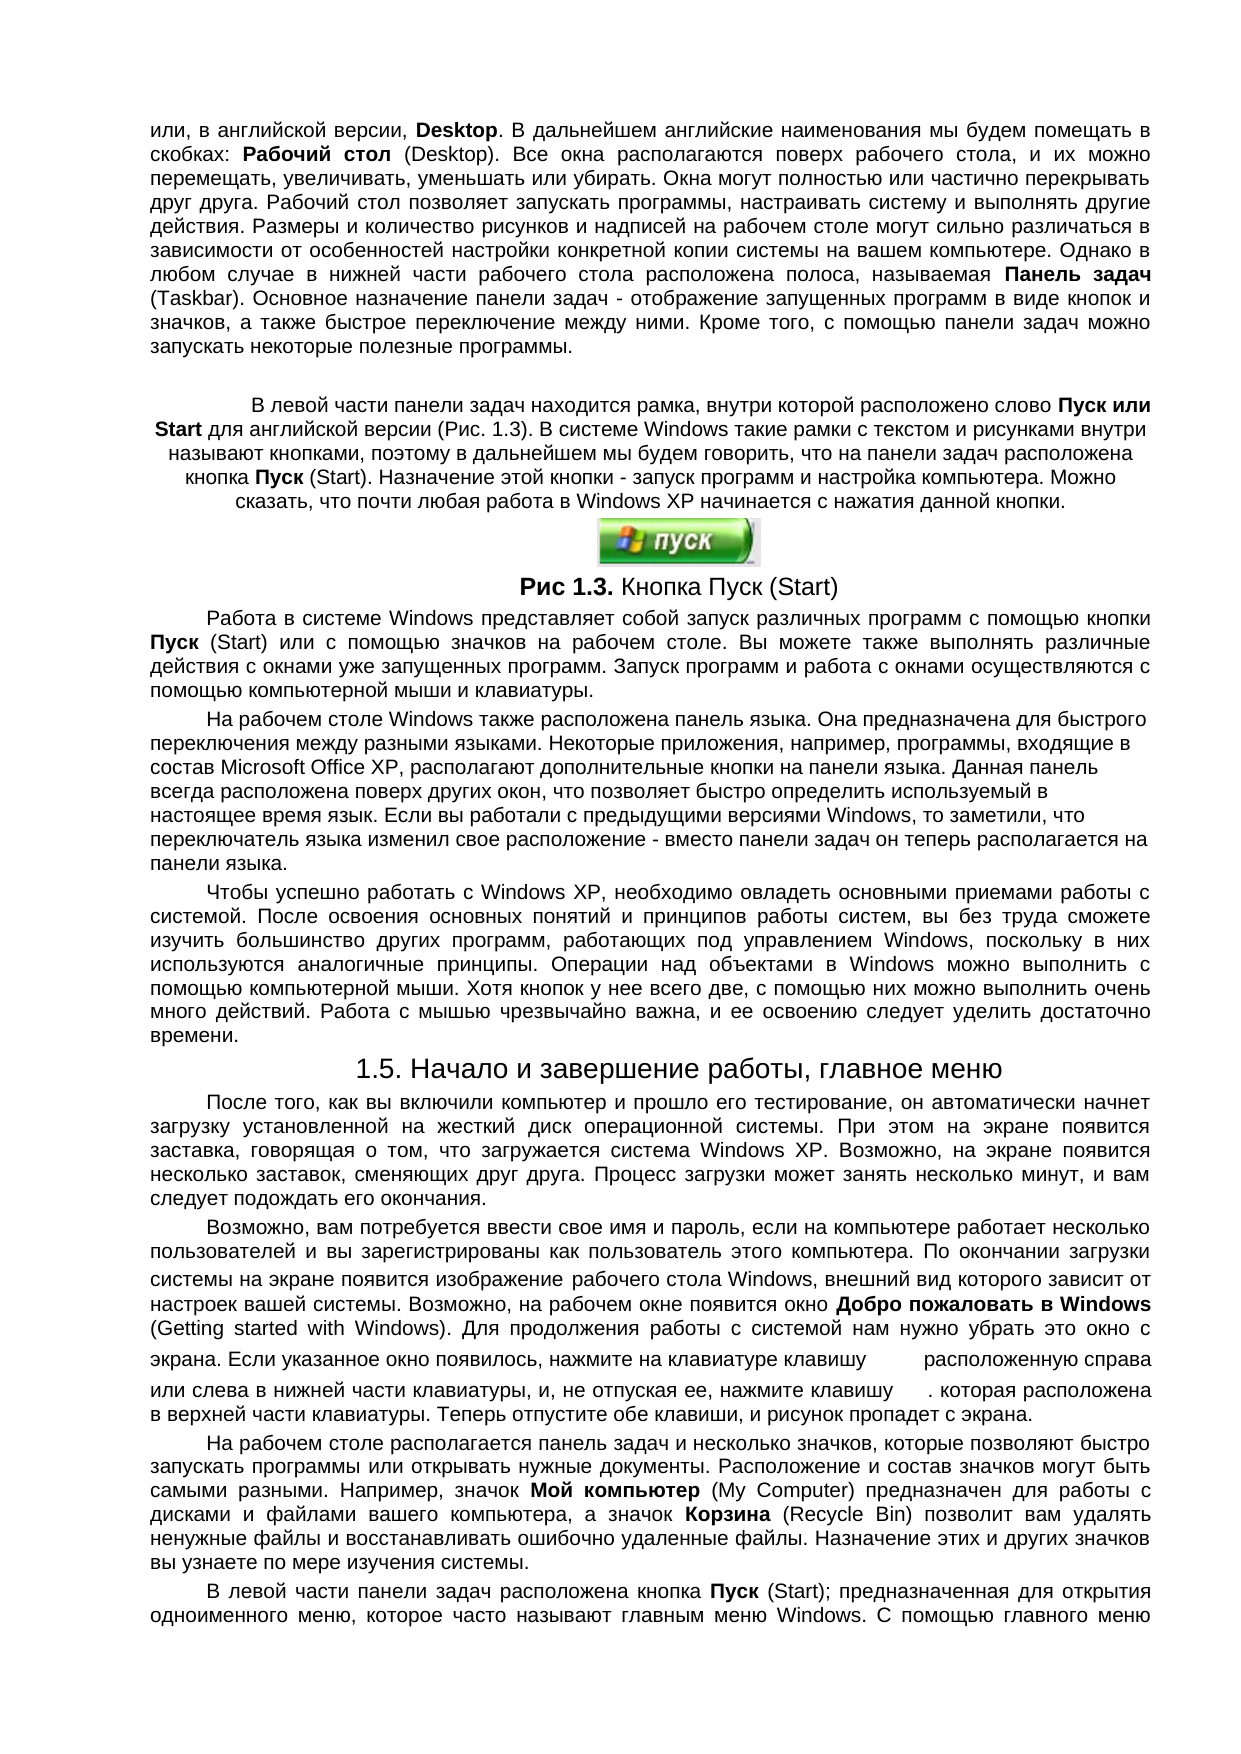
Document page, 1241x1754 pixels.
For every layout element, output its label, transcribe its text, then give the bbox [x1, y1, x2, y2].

text Чтобы успешно работать с Windows XP, необходимо овладеть основными приемами работы с системой. После освоения основных понятий и принципов работы систем, вы без труда сможете изучить большинство других программ, работающих под управлением Windows, поскольку в них используются аналогичные принципы. Операции над объектами в Windows можно выполнить с помощью компьютерной мыши. Хотя кнопок у нее всего две, с помощью них можно выполнить очень много действий. Работа с мышью чрезвычайно важна, и ее освоению следует уделить достаточно времени. [150, 879, 1152, 1047]
text На рабочем столе Windows также расположена панель языка. Она предназначена для быстрого переключения между разными языками. Некоторые приложения, например, программы, входящие в состав Microsoft Office XP, располагают дополнительные кнопки на панели языка. Данная панель всегда расположена поверх других окон, что позволяет быстро определить используемый в настоящее время язык. Если вы работали с предыдущими версиями Windows, то заметили, что переключатель языка изменил свое расположение - вместо панели задач он теперь располагается на панели языка. [150, 707, 1152, 874]
text Работа в системе Windows представляет собой запуск различных программ с помощью кнопки Пуск (Start) или с помощью значков на рабочем столе. Вы можете также выполнять различные действия с окнами уже запущенных программ. Запуск программ и работа с окнами осуществляются с помощью компьютерной мыши и клавиатуры. [150, 606, 1152, 702]
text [150, 118, 1152, 358]
text В левой части панели задач находится рамка, внутри которой расположено слово Пуск или Start для английской версии (Рис. 1.3). В системе Windows такие рамки с текстом и рисунками внутри называют кнопками, поэтому в дальнейшем мы будем говорить, что на панели задач расположена кнопка Пуск (Start). Назначение этой кнопки - запуск программ и настройка компьютера. Можно сказать, что почти любая работа в Windows ХР начинается с нажатия данной кнопки. [150, 363, 1152, 513]
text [150, 1579, 1152, 1627]
text На рабочем столе располагается панель задач и несколько значков, которые позволяют быстро запускать программы или открывать нужные документы. Расположение и состав значков могут быть самыми разными. Например, значок Мой компьютер (My Computer) предназначен для работы с дисками и файлами вашего компьютера, а значок Корзина (Recycle Bin) позволит вам удалять ненужные файлы и восстанавливать ошибочно удаленные файлы. Назначение этих и других значков вы узнаете по мере изучения системы. [150, 1430, 1152, 1574]
text После того, как вы включили компьютер и прошло его тестирование, он автоматически начнет загрузку установленной на жесткий диск операционной системы. При этом на экране появится заставка, говорящая о том, что загружается система Windows XP. Возможно, на экране появится несколько заставок, сменяющих друг друга. Процесс загрузки может занять несколько минут, и вам следует подождать его окончания. [150, 1090, 1152, 1209]
text 1.5. Начало и завершение работы, главное меню [150, 1052, 1152, 1085]
picture [597, 518, 761, 567]
text Возможно, вам потребуется ввести свое имя и пароль, если на компьютере работает несколько пользователей и вы зарегистрированы как пользователь этого компьютера. По окончании загрузки системы на экране появится изображение рабочего стола Windows, внешний вид которого зависит от настроек вашей системы. Возможно, на рабочем окне появится окно Добро пожаловать в Windows (Getting started with Windows). Для продолжения работы с системой нам нужно убрать это окно с экрана. Если указанное окно появилось, нажмите на клавиатуре клавишу расположенную справа или слева в нижней части клавиатуры, и, не отпуская ее, нажмите клавишу . которая расположена в верхней части клавиатуры. Теперь отпустите обе клавиши, и рисунок пропадет с экрана. [150, 1215, 1152, 1425]
text Рис 1.3. Кнопка Пуск (Start) [150, 572, 1152, 601]
